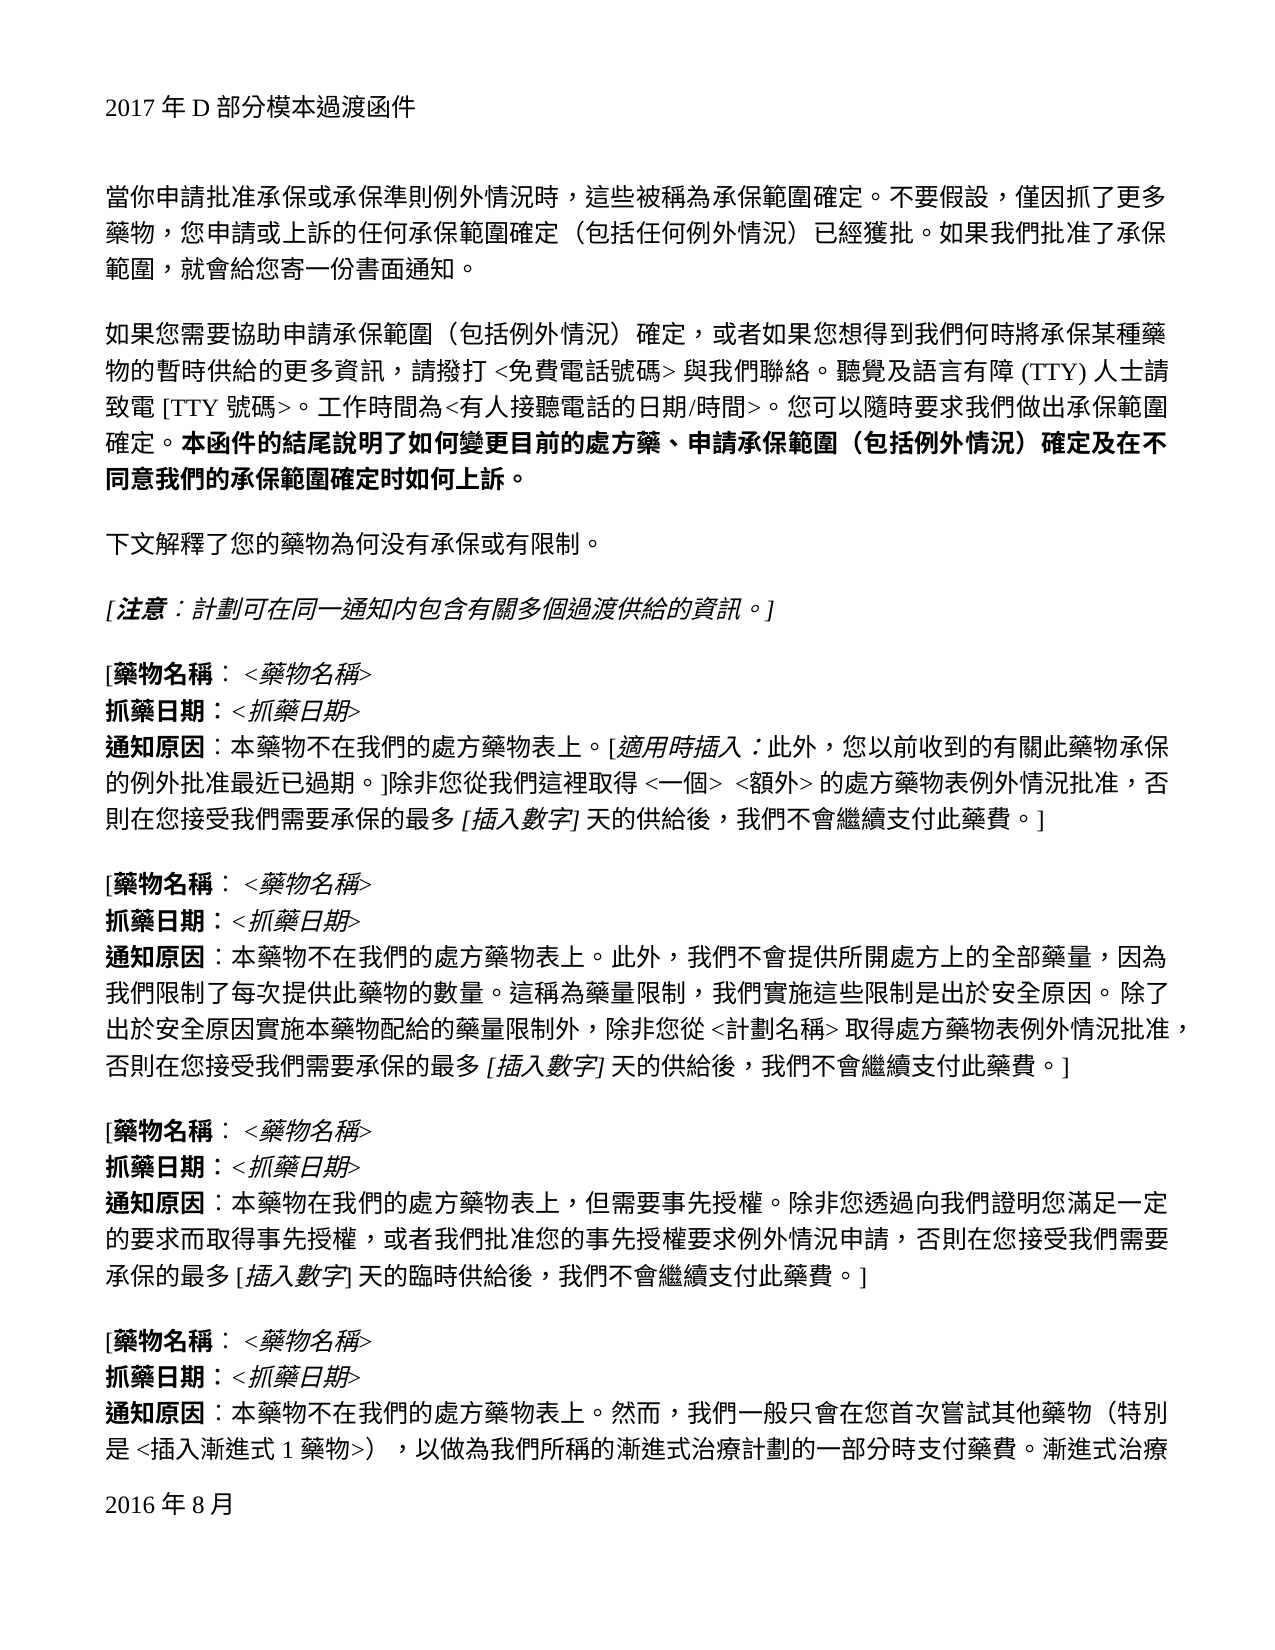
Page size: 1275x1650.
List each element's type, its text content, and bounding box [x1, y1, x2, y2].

text 抓藥日期：<抓藥日期> [105, 691, 1170, 727]
text [藥物名稱︰ <藥物名稱> [105, 655, 1170, 691]
text 抓藥日期：<抓藥日期> [105, 1357, 1170, 1394]
text [藥物名稱︰ <藥物名稱> [105, 1111, 1170, 1147]
text 通知原因︰本藥物不在我們的處方藥物表上。此外，我們不會提供所開處方上的全部藥量，因為我們限制了每次提供此藥物的數量。這稱為藥量限制，我們實施這些限制是出於安全原因。除了出於安全原因實施本藥物配給的藥量限制外，除非您從 <計劃名稱> 取得處方藥物表例外情況批准，否則在您接受我們需要承保的最多 [插入數字] 天的供給後，我們不會繼續支付此藥費。] [105, 937, 1170, 1082]
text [105, 1394, 1170, 1466]
text [藥物名稱︰ <藥物名稱> [105, 865, 1170, 901]
text 通知原因︰本藥物在我們的處方藥物表上，但需要事先授權。除非您透過向我們證明您滿足一定的要求而取得事先授權，或者我們批准您的事先授權要求例外情況申請，否則在您接受我們需要承保的最多 [插入數字] 天的臨時供給後，我們不會繼續支付此藥費。] [105, 1184, 1170, 1292]
text 通知原因︰本藥物不在我們的處方藥物表上。[適用時插入：此外，您以前收到的有關此藥物承保的例外批准最近已過期。]除非您從我們這裡取得 <一個> <額外> 的處方藥物表例外情況批准，否則在您接受我們需要承保的最多 [插入數字] 天的供給後，我們不會繼續支付此藥費。] [105, 727, 1170, 836]
text 抓藥日期：<抓藥日期> [105, 1147, 1170, 1184]
text [藥物名稱︰ <藥物名稱> [105, 1321, 1170, 1357]
text 下文解釋了您的藥物為何没有承保或有限制。 [105, 525, 1170, 561]
text 當你申請批准承保或承保準則例外情況時，這些被稱為承保範圍確定。不要假設，僅因抓了更多藥物，您申請或上訴的任何承保範圍確定（包括任何例外情況）已經獲批。如果我們批准了承保範圍，就會給您寄一份書面通知。 [105, 177, 1170, 286]
text 抓藥日期：<抓藥日期> [105, 901, 1170, 937]
text 如果您需要協助申請承保範圍（包括例外情況）確定，或者如果您想得到我們何時將承保某種藥物的暫時供給的更多資訊，請撥打 <免費電話號碼> 與我們聯絡。聽覺及語言有障 (TTY) 人士請致電 [TTY 號碼>。工作時間為<有人接聽電話的日期/時間>。您可以隨時要求我們做出承保範圍確定。本函件的結尾說明了如何變更目前的處方藥、申請承保範圍（包括例外情況）確定及在不同意我們的承保範圍確定时如何上訴。 [105, 315, 1170, 496]
text [注意︰計劃可在同一通知内包含有關多個過渡供給的資訊。] [105, 590, 1170, 626]
